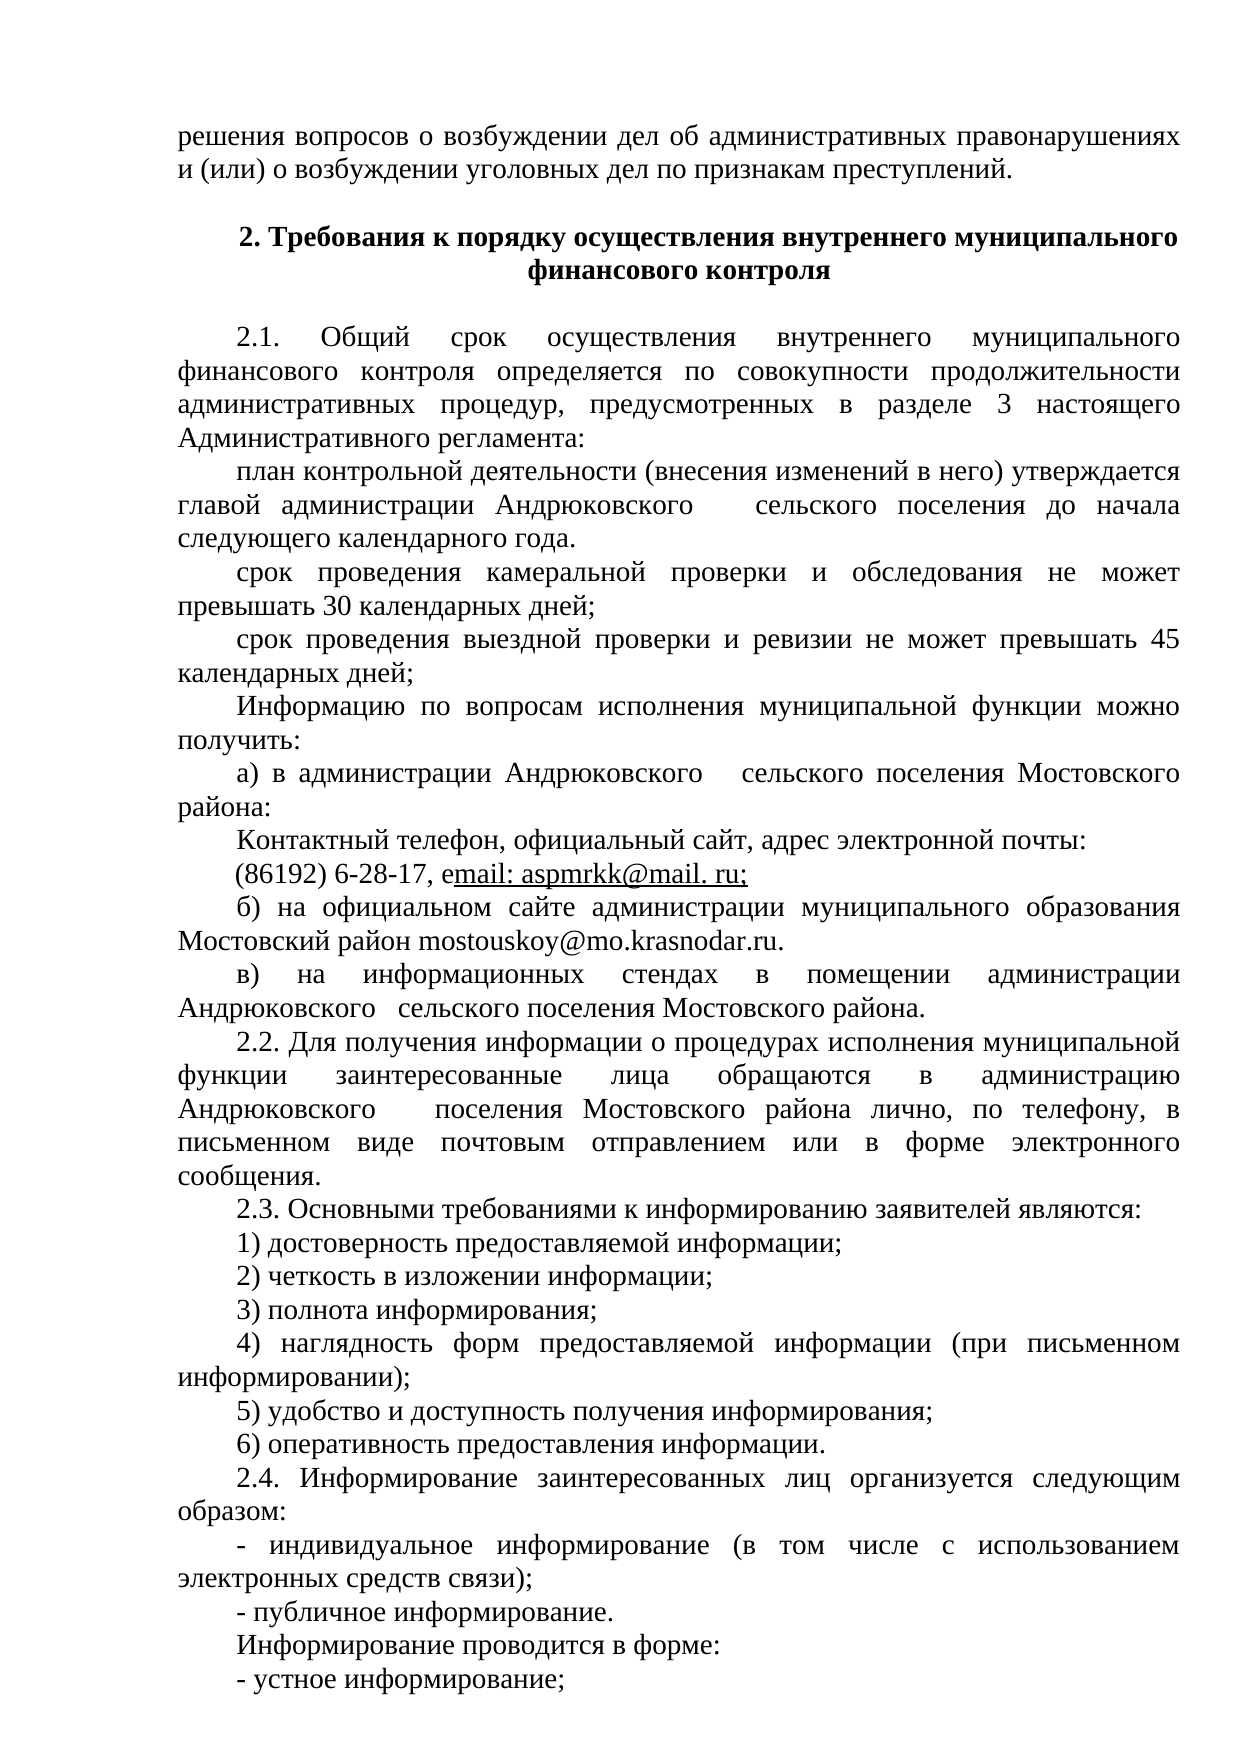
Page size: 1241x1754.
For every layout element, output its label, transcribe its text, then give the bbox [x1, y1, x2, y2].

text 6) оперативность предоставления информации. [177, 1426, 1181, 1460]
text 2) четкость в изложении информации; [177, 1258, 1181, 1292]
text (86192) 6-28-17, email: aspmrkk@mail. ru; [177, 856, 1181, 889]
text 4) наглядность форм предоставляемой информации (при письменном информировании); [177, 1326, 1181, 1393]
text 3) полнота информирования; [177, 1292, 1181, 1326]
text срок проведения камеральной проверки и обследования не может превышать 30 календарных дней; [177, 554, 1181, 621]
text срок проведения выездной проверки и ревизии не может превышать 45 календарных дней; [177, 621, 1181, 688]
text - устное информирование; [177, 1661, 1181, 1694]
text 1) достоверность предоставляемой информации; [177, 1225, 1181, 1258]
text план контрольной деятельности (внесения изменений в него) утверждается главой администрации Андрюковского сельского поселения до начала следующего календарного года. [177, 453, 1181, 554]
text - публичное информирование. [177, 1594, 1181, 1627]
text Информирование проводится в форме: [177, 1627, 1181, 1661]
text 2.4. Информирование заинтересованных лиц организуется следующим образом: [177, 1460, 1181, 1527]
text а) в администрации Андрюковского сельского поселения Мостовского района: [177, 755, 1181, 822]
text Контактный телефон, официальный сайт, адрес электронной почты: [177, 822, 1181, 856]
text б) на официальном сайте администрации муниципального образования Мостовский район mostouskoy@mo.krasnodar.ru. [177, 889, 1181, 957]
text Информацию по вопросам исполнения муниципальной функции можно получить: [177, 688, 1181, 755]
text 2.1. Общий срок осуществления внутреннего муниципального финансового контроля определяется по совокупности продолжительности административных процедур, предусмотренных в разделе 3 настоящего Административного регламента: [177, 319, 1181, 453]
text 2.3. Основными требованиями к информированию заявителей являются: [177, 1191, 1181, 1225]
text в) на информационных стендах в помещении администрации Андрюковского сельского поселения Мостовского района. [177, 957, 1181, 1024]
text 2. Требования к порядку осуществления внутреннего муниципального финансового контроля [177, 219, 1181, 286]
text 2.2. Для получения информации о процедурах исполнения муниципальной функции заинтересованные лица обращаются в администрацию Андрюковского поселения Мостовского района лично, по телефону, в письменном виде почтовым отправлением или в форме электронного сообщения. [177, 1024, 1181, 1191]
text - индивидуальное информирование (в том числе с использованием электронных средств связи); [177, 1527, 1181, 1594]
text 5) удобство и доступность получения информирования; [177, 1393, 1181, 1426]
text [177, 118, 1181, 185]
